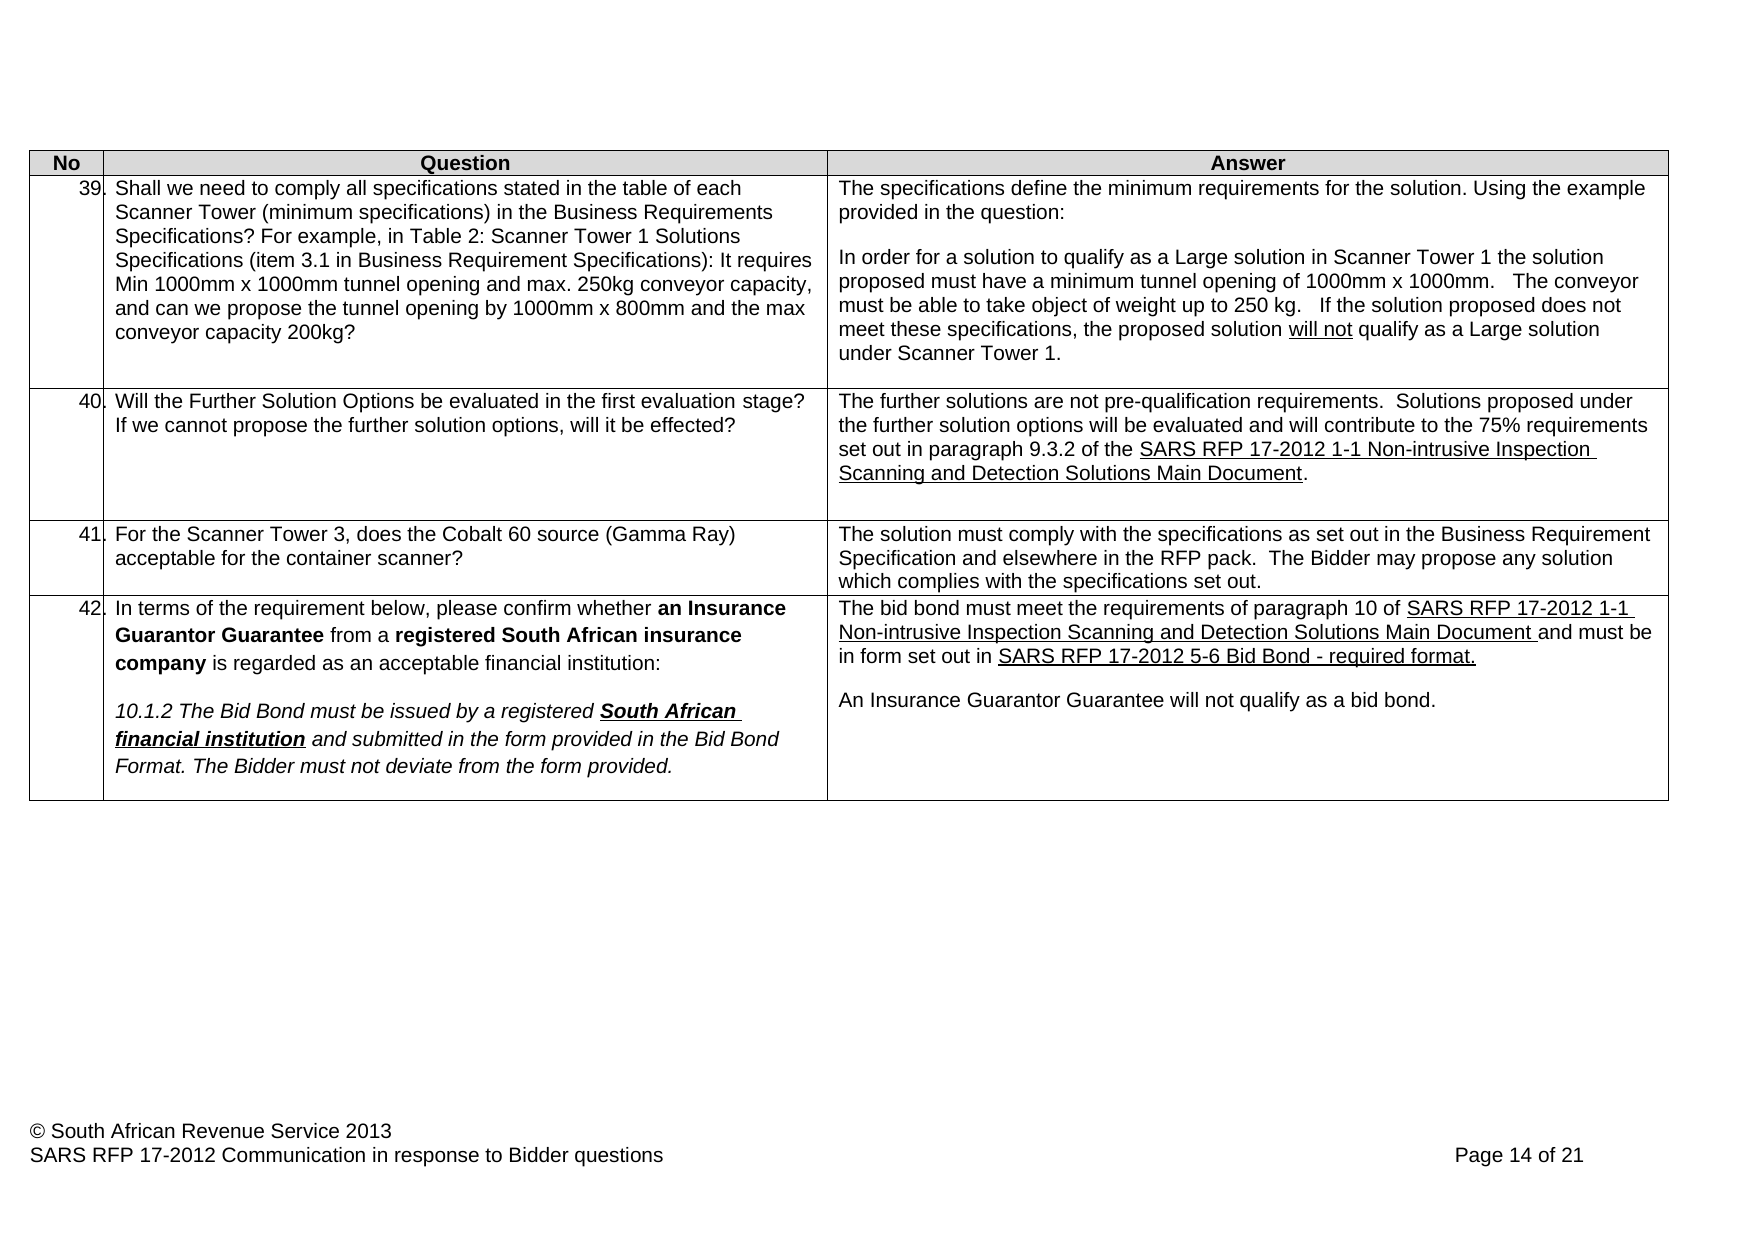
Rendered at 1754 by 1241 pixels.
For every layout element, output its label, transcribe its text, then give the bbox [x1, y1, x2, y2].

table_cell [30, 521, 103, 594]
table_cell Will the Further Solution Options be evaluated in the first evaluation stage? If we cannot propose the further solution options, will it be effected? [104, 389, 827, 520]
table_cell In terms of the requirement below, please confirm whether an Insurance Guarantor Guarantee from a registered South African insurance company is regarded as an acceptable financial institution: 10.1.2 The Bid Bond must be issued by a registered South African financial institution and submitted in the form provided in the Bid Bond Format. The Bidder must not deviate from the form provided. [104, 596, 827, 799]
table_cell Shall we need to comply all specifications stated in the table of each Scanner Tower (minimum specifications) in the Business Requirements Specifications? For example, in Table 2: Scanner Tower 1 Solutions Specifications (item 3.1 in Business Requirement Specifications): It requires Min 1000mm x 1000mm tunnel opening and max. 250kg conveyor capacity, and can we propose the tunnel opening by 1000mm x 800mm and the max conveyor capacity 200kg? [104, 176, 827, 388]
table_header No [30, 151, 103, 175]
table_cell The bid bond must meet the requirements of paragraph 10 of SARS RFP 17-2012 1-1 Non-intrusive Inspection Scanning and Detection Solutions Main Document and must be in form set out in SARS RFP 17-2012 5-6 Bid Bond - required format. An Insurance Guarantor Guarantee will not qualify as a bid bond. [828, 596, 1668, 799]
table_cell [30, 389, 103, 520]
table_cell The further solutions are not pre-qualification requirements. Solutions proposed under the further solution options will be evaluated and will contribute to the 75% requirements set out in paragraph 9.3.2 of the SARS RFP 17-2012 1-1 Non-intrusive Inspection Scanning and Detection Solutions Main Document. [828, 389, 1668, 520]
table_header Question [104, 151, 827, 175]
table_cell The solution must comply with the specifications as set out in the Business Requirement Specification and elsewhere in the RFP pack. The Bidder may propose any solution which complies with the specifications set out. [828, 521, 1668, 594]
table_cell [30, 176, 103, 388]
table_header Answer [828, 151, 1668, 175]
table_cell The specifications define the minimum requirements for the solution. Using the example provided in the question: In order for a solution to qualify as a Large solution in Scanner Tower 1 the solution proposed must have a minimum tunnel opening of 1000mm x 1000mm. The conveyor must be able to take object of weight up to 250 kg. If the solution proposed does not meet these specifications, the proposed solution will not qualify as a Large solution under Scanner Tower 1. [828, 176, 1668, 388]
table_cell For the Scanner Tower 3, does the Cobalt 60 source (Gamma Ray) acceptable for the container scanner? [104, 521, 827, 594]
table_cell [30, 596, 103, 799]
